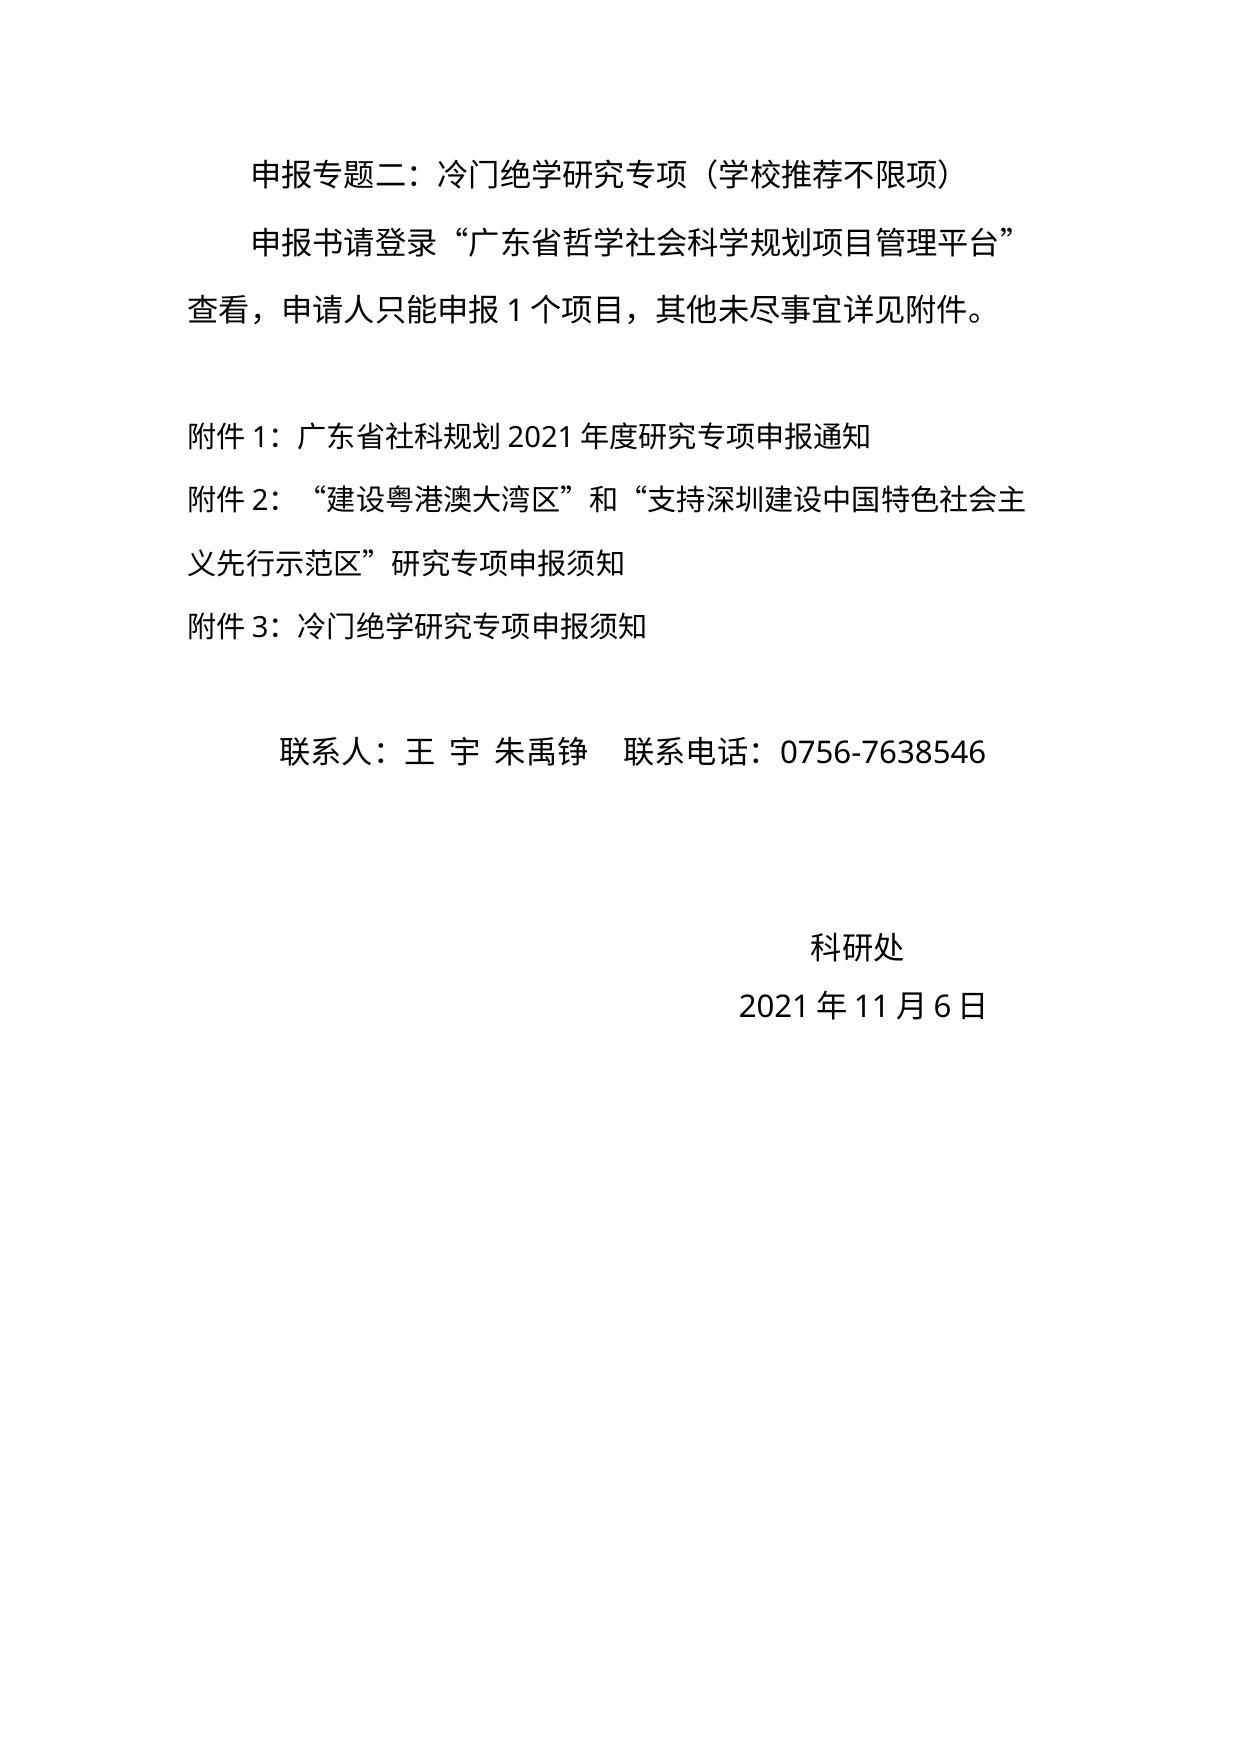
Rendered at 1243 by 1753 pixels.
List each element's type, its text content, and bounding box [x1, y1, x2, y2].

text 2021年11月6日 [187, 971, 988, 1029]
text 申报专题二：冷门绝学研究专项（学校推荐不限项） [187, 150, 1055, 195]
text 申报书请登录“广东省哲学社会科学规划项目管理平台”查看，申请人只能申报1个项目，其他未尽事宜详见附件。 [187, 218, 1055, 331]
text 联系人：王 宇 朱禹铮 联系电话：0756-7638546 [279, 727, 1055, 772]
text 附件2：“建设粤港澳大湾区”和“支持深圳建设中国特色社会主义先行示范区”研究专项申报须知 [187, 477, 1055, 583]
text 附件3：冷门绝学研究专项申报须知 [187, 604, 1055, 646]
text 科研处 [187, 913, 904, 971]
text 附件1：广东省社科规划2021年度研究专项申报通知 [187, 413, 1055, 456]
